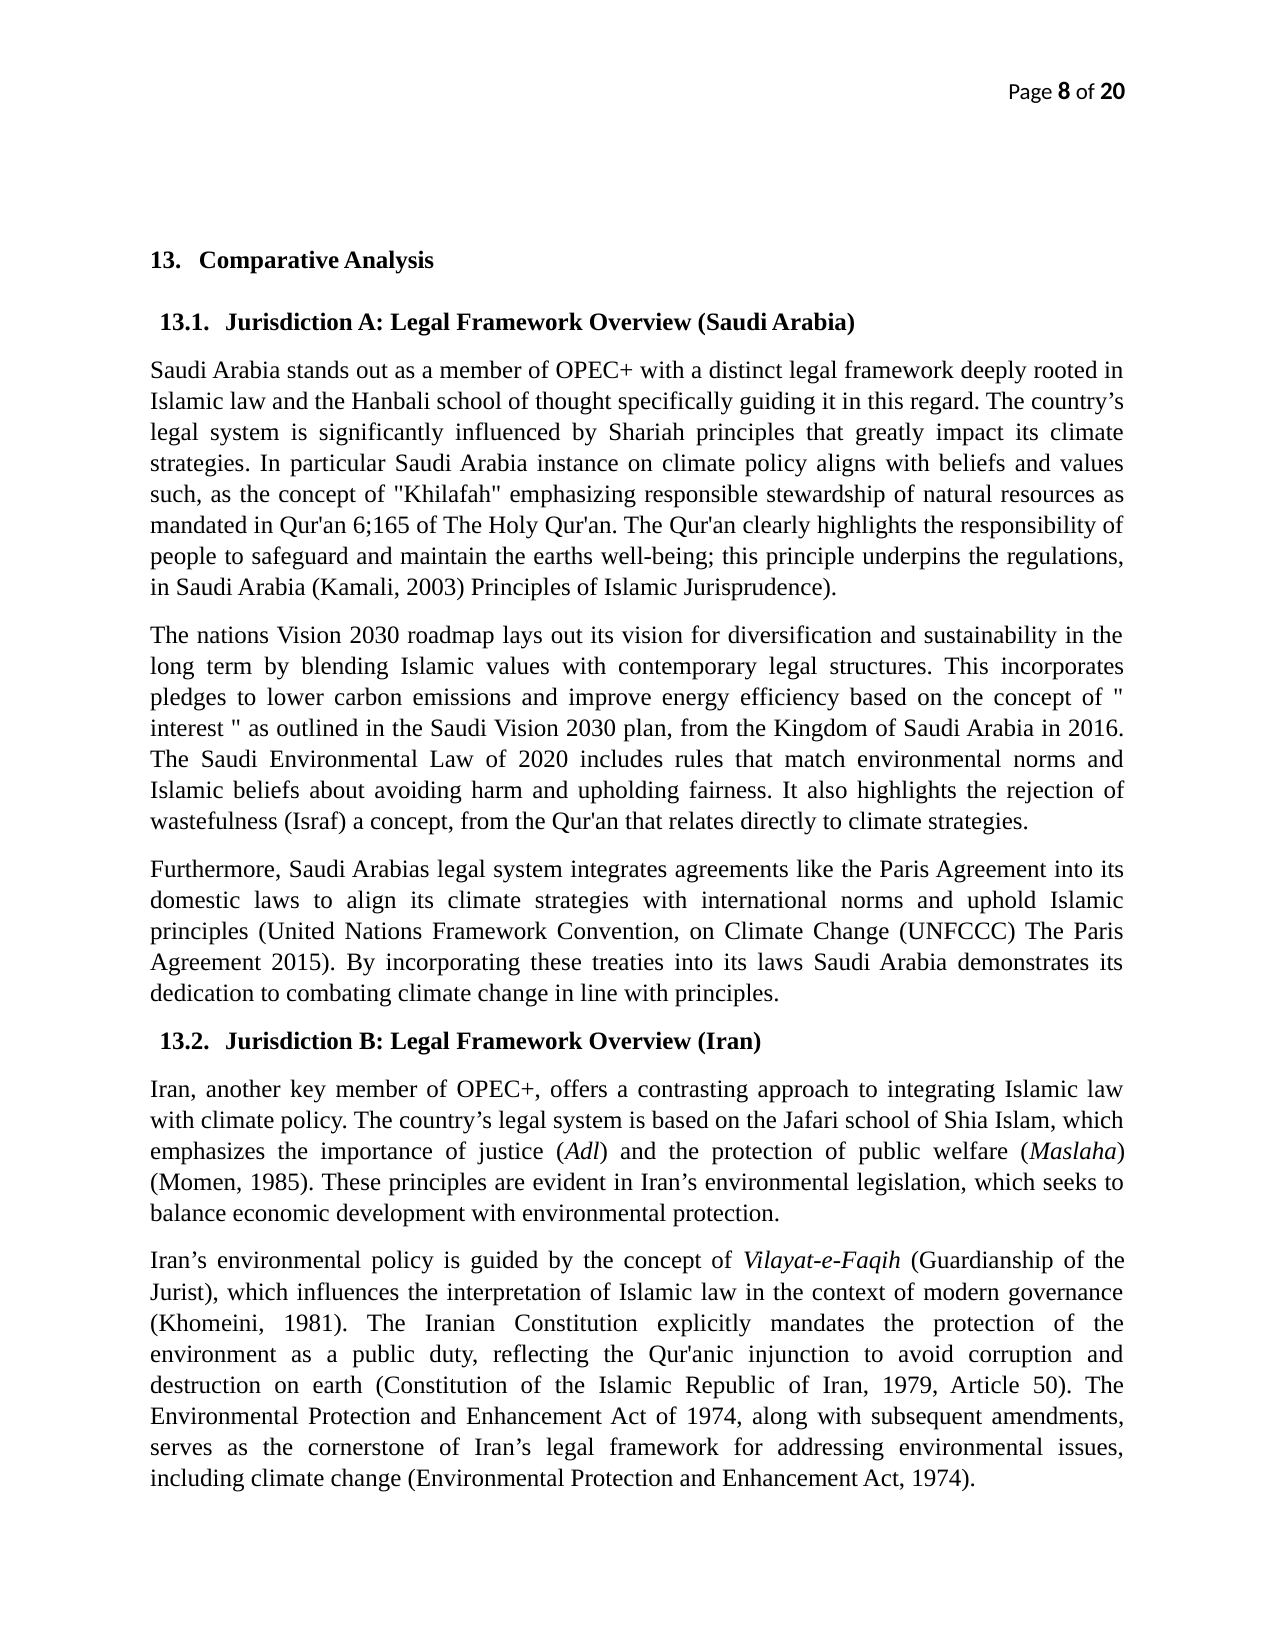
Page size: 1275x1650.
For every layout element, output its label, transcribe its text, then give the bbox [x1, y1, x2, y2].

text Furthermore, Saudi Arabias legal system integrates agreements like the Paris Agreement into its domestic laws to align its climate strategies with international norms and uphold Islamic principles (United Nations Framework Convention, on Climate Change (UNFCCC) The Paris Agreement 2015). By incorporating these treaties into its laws Saudi Arabia demonstrates its dedication to combating climate change in line with principles. [150, 854, 1125, 1007]
text Iran’s environmental policy is guided by the concept of Vilayat-e-Faqih (Guardianship of the Jurist), which influences the interpretation of Islamic law in the context of modern governance (Khomeini, 1981). The Iranian Constitution explicitly mandates the protection of the environment as a public duty, reflecting the Qur'anic injunction to avoid corruption and destruction on earth (Constitution of the Islamic Republic of Iran, 1979, Article 50). The Environmental Protection and Enhancement Act of 1974, along with subsequent amendments, serves as the cornerstone of Iran’s legal framework for addressing environmental issues, including climate change (Environmental Protection and Enhancement Act, 1974). [150, 1246, 1125, 1492]
text The nations Vision 2030 roadmap lays out its vision for diversification and sustainability in the long term by blending Islamic values with contemporary legal structures. This incorporates pledges to lower carbon emissions and improve energy efficiency based on the concept of " interest " as outlined in the Saudi Vision 2030 plan, from the Kingdom of Saudi Arabia in 2016. The Saudi Environmental Law of 2020 includes rules that match environmental norms and Islamic beliefs about avoiding harm and upholding fairness. It also highlights the rejection of wastefulness (Israf) a concept, from the Qur'an that relates directly to climate strategies. [150, 620, 1125, 835]
list Comparative Analysis [150, 245, 1125, 274]
list Jurisdiction B: Legal Framework Overview (Iran) [159, 1026, 1125, 1055]
text Iran, another key member of OPEC+, offers a contrasting approach to integrating Islamic law with climate policy. The country’s legal system is based on the Jafari school of Shia Islam, which emphasizes the importance of justice (Adl) and the protection of public welfare (Maslaha) (Momen, 1985). These principles are evident in Iran’s environmental legislation, which seeks to balance economic development with environmental protection. [150, 1074, 1125, 1227]
text Saudi Arabia stands out as a member of OPEC+ with a distinct legal framework deeply rooted in Islamic law and the Hanbali school of thought specifically guiding it in this regard. The country’s legal system is significantly influenced by Shariah principles that greatly impact its climate strategies. In particular Saudi Arabia instance on climate policy aligns with beliefs and values such, as the concept of "Khilafah" emphasizing responsible stewardship of natural resources as mandated in Qur'an 6;165 of The Holy Qur'an. The Qur'an clearly highlights the responsibility of people to safeguard and maintain the earths well-being; this principle underpins the regulations, in Saudi Arabia (Kamali, 2003) Principles of Islamic Jurisprudence). [150, 355, 1125, 601]
list Jurisdiction A: Legal Framework Overview (Saudi Arabia) [159, 307, 1125, 336]
